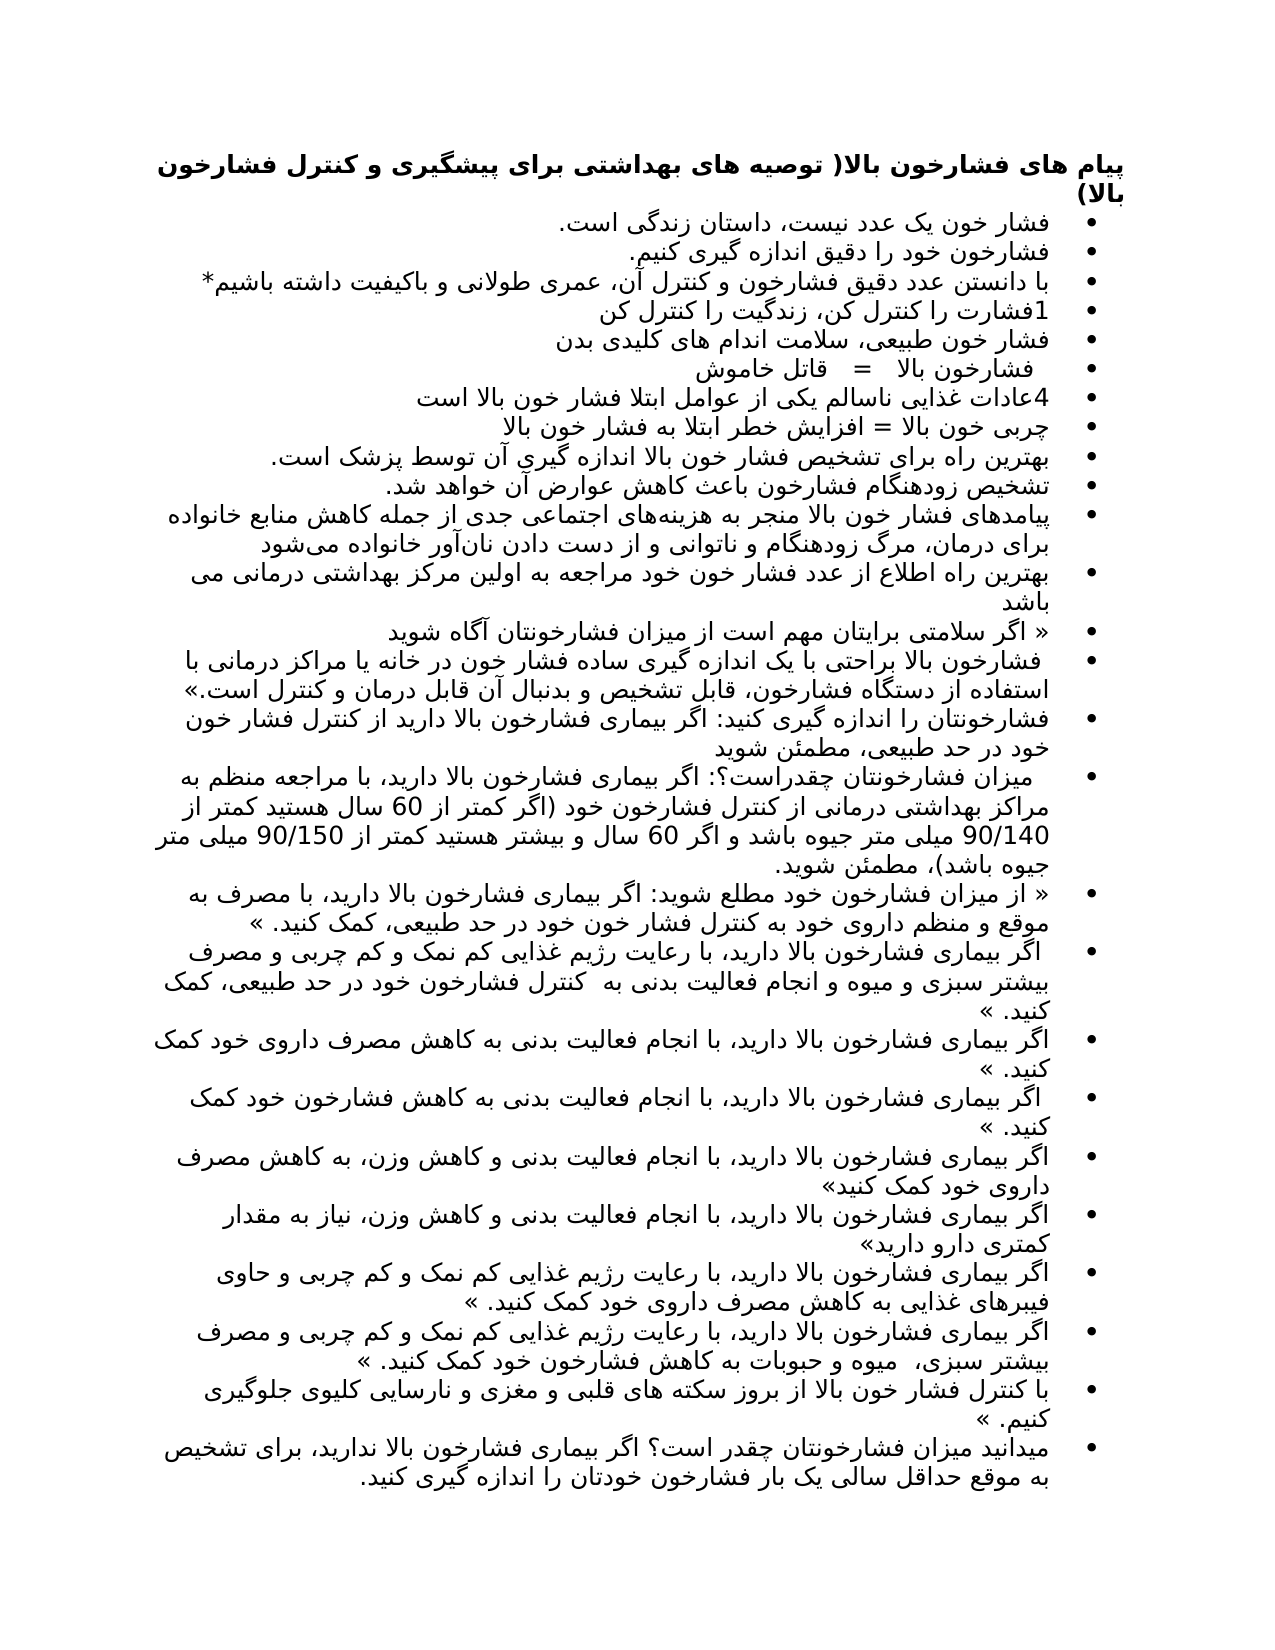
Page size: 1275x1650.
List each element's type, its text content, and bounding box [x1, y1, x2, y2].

list فشارخون خود را دقیق اندازه گیری کنیم. [150, 237, 1087, 267]
list فشارخون بالا = قاتل خاموش [150, 354, 1087, 383]
list 4عادات غذایی ناسالم یکی از عوامل ابتلا فشار خون بالا است [150, 383, 1087, 412]
list با کنترل فشار خون بالا از بروز سکته های قلبی و مغزی و نارسایی کلیوی جلوگیری کنیم. » [150, 1375, 1087, 1433]
list میزان فشارخونتان چقدراست؟: اگر بیماری فشارخون بالا دارید، با مراجعه منظم به مراکز بهداشتی درمانی از کنترل فشارخون خود (اگر کمتر از 60 سال هستید کمتر از 90/140 میلی متر جیوه باشد و اگر 60 سال و بیشتر هستید کمتر از 90/150 میلی متر جیوه باشد)، مطمئن شوید. [150, 762, 1087, 879]
list میدانید میزان فشارخونتان چقدر است؟ اگر بیماری فشارخون بالا ندارید، برای تشخیص به موقع حداقل سالی یک بار فشارخون خودتان را اندازه گیری کنید. [150, 1433, 1087, 1492]
list چربی خون بالا = افزایش خطر ابتلا به فشار خون بالا [150, 412, 1087, 442]
list اگر بیماری فشارخون بالا دارید، با رعایت رژیم غذایی کم نمک و کم چربی و مصرف بیشتر سبزی، میوه و حبوبات به کاهش فشارخون خود کمک کنید. » [150, 1317, 1087, 1375]
list فشارخون بالا براحتی با یک اندازه گیری ساده فشار خون در خانه یا مراکز درمانی با استفاده از دستگاه فشارخون، قابل تشخیص و بدنبال آن قابل درمان و کنترل است.» [150, 646, 1087, 704]
list اگر بیماری فشارخون بالا دارید، با انجام فعالیت بدنی به کاهش فشارخون خود کمک کنید. » [150, 1083, 1087, 1142]
list تشخیص زودهنگام فشارخون باعث کاهش عوارض آن خواهد شد. [150, 471, 1087, 500]
list اگر بیماری فشارخون بالا دارید، با انجام فعالیت بدنی به کاهش مصرف داروی خود کمک کنید. » [150, 1025, 1087, 1083]
list اگر بیماری فشارخون بالا دارید، با رعایت رژیم غذایی کم نمک و کم چربی و مصرف بیشتر سبزی و میوه و انجام فعالیت بدنی به کنترل فشارخون خود در حد طبیعی، کمک کنید. » [150, 937, 1087, 1025]
list اگر بیماری فشارخون بالا دارید، با انجام فعالیت بدنی و کاهش وزن، به کاهش مصرف داروی خود کمک کنید» [150, 1142, 1087, 1200]
text پیام های فشارخون بالا( توصیه های بهداشتی برای پیشگیری و کنترل فشارخون بالا) [150, 150, 1125, 208]
list فشار خون یک عدد نیست، داستان زندگی است. [150, 208, 1087, 237]
list فشار خون طبیعی، سلامت اندام های کلیدی بدن [150, 325, 1087, 354]
list بهترین راه برای تشخیص فشار خون بالا اندازه گیری آن توسط پزشک است. [150, 442, 1087, 471]
list 1فشارت را کنترل کن، زندگیت را کنترل کن [150, 296, 1087, 325]
list اگر بیماری فشارخون بالا دارید، با انجام فعالیت بدنی و کاهش وزن، نیاز به مقدار کمتری دارو دارید» [150, 1200, 1087, 1258]
list « از میزان فشارخون خود مطلع شوید: اگر بیماری فشارخون بالا دارید، با مصرف به موقع و منظم داروی خود به کنترل فشار خون خود در حد طبیعی، کمک کنید. » [150, 879, 1087, 937]
list بهترین راه اطلاع از عدد فشار خون خود مراجعه به اولین مرکز بهداشتی درمانی می باشد [150, 558, 1087, 617]
list « اگر سلامتی برایتان مهم است از میزان فشارخونتان آگاه شوید [150, 617, 1087, 646]
list پیامدهای فشار خون بالا منجر به هزینه‌های اجتماعی جدی از جمله کاهش منابع خانواده برای درمان، مرگ زودهنگام و ناتوانی و از دست دادن نان‌آور خانواده می‌شود [150, 500, 1087, 558]
list فشارخونتان را اندازه گیری کنید: اگر بیماری فشارخون بالا دارید از کنترل فشار خون خود در حد طبیعی، مطمئن شوید [150, 704, 1087, 762]
list اگر بیماری فشارخون بالا دارید، با رعایت رژیم غذایی کم نمک و کم چربی و حاوی فیبرهای غذایی به کاهش مصرف داروی خود کمک کنید. » [150, 1258, 1087, 1317]
list با دانستن عدد دقیق فشارخون و کنترل آن، عمری طولانی و باکیفیت داشته باشیم* [150, 267, 1087, 296]
